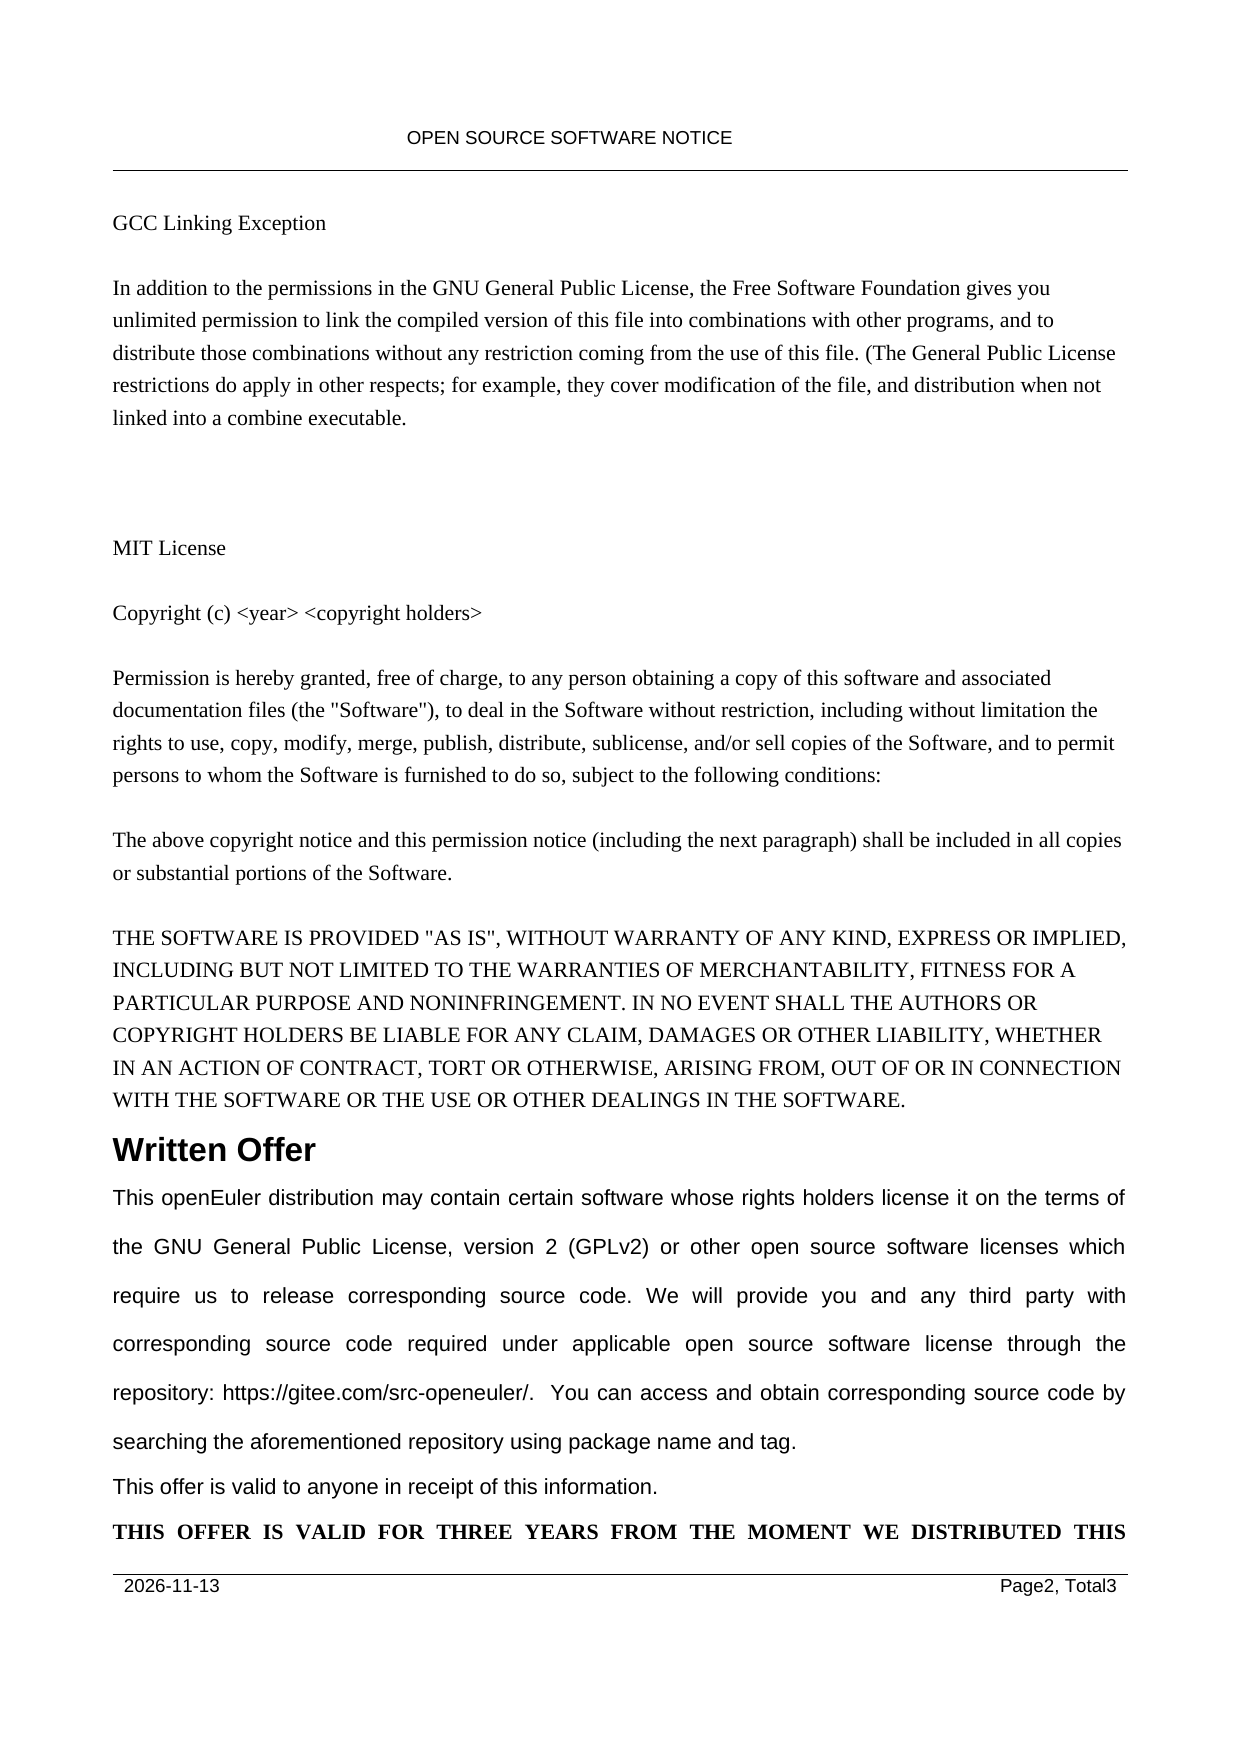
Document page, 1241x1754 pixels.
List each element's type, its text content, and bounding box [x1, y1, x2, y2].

text GCC Linking Exception [112, 206, 1128, 239]
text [112, 1515, 1128, 1548]
text In addition to the permissions in the GNU General Public License, the Free Software Foundation gives you unlimited permission to link the compiled version of this file into combinations with other programs, and to distribute those combinations without any restriction coming from the use of this file. (The General Public License restrictions do apply in other respects; for example, they cover modification of the file, and distribution when not linked into a combine executable. [112, 271, 1128, 434]
text This openEuler distribution may contain certain software whose rights holders license it on the terms of the GNU General Public License, version 2 (GPLv2) or other open source software licenses which require us to release corresponding source code. We will provide you and any third party with corresponding source code required under applicable open source software license through the repository: https://gitee.com/src-openeuler/. You can access and obtain corresponding source code by searching the aforementioned repository using package name and tag. [112, 1181, 1128, 1458]
text Written Offer [112, 1116, 1128, 1181]
text MIT License Copyright (c) <year> <copyright holders> Permission is hereby granted, free of charge, to any person obtaining a copy of this software and associated documentation files (the "Software"), to deal in the Software without restriction, including without limitation the rights to use, copy, modify, merge, publish, distribute, sublicense, and/or sell copies of the Software, and to permit persons to whom the Software is furnished to do so, subject to the following conditions: The above copyright notice and this permission notice (including the next paragraph) shall be included in all copies or substantial portions of the Software. THE SOFTWARE IS PROVIDED "AS IS", WITHOUT WARRANTY OF ANY KIND, EXPRESS OR IMPLIED, INCLUDING BUT NOT LIMITED TO THE WARRANTIES OF MERCHANTABILITY, FITNESS FOR A PARTICULAR PURPOSE AND NONINFRINGEMENT. IN NO EVENT SHALL THE AUTHORS OR COPYRIGHT HOLDERS BE LIABLE FOR ANY CLAIM, DAMAGES OR OTHER LIABILITY, WHETHER IN AN ACTION OF CONTRACT, TORT OR OTHERWISE, ARISING FROM, OUT OF OR IN CONNECTION WITH THE SOFTWARE OR THE USE OR OTHER DEALINGS IN THE SOFTWARE. [112, 466, 1128, 1116]
text This offer is valid to anyone in receipt of this information. [112, 1470, 1128, 1503]
